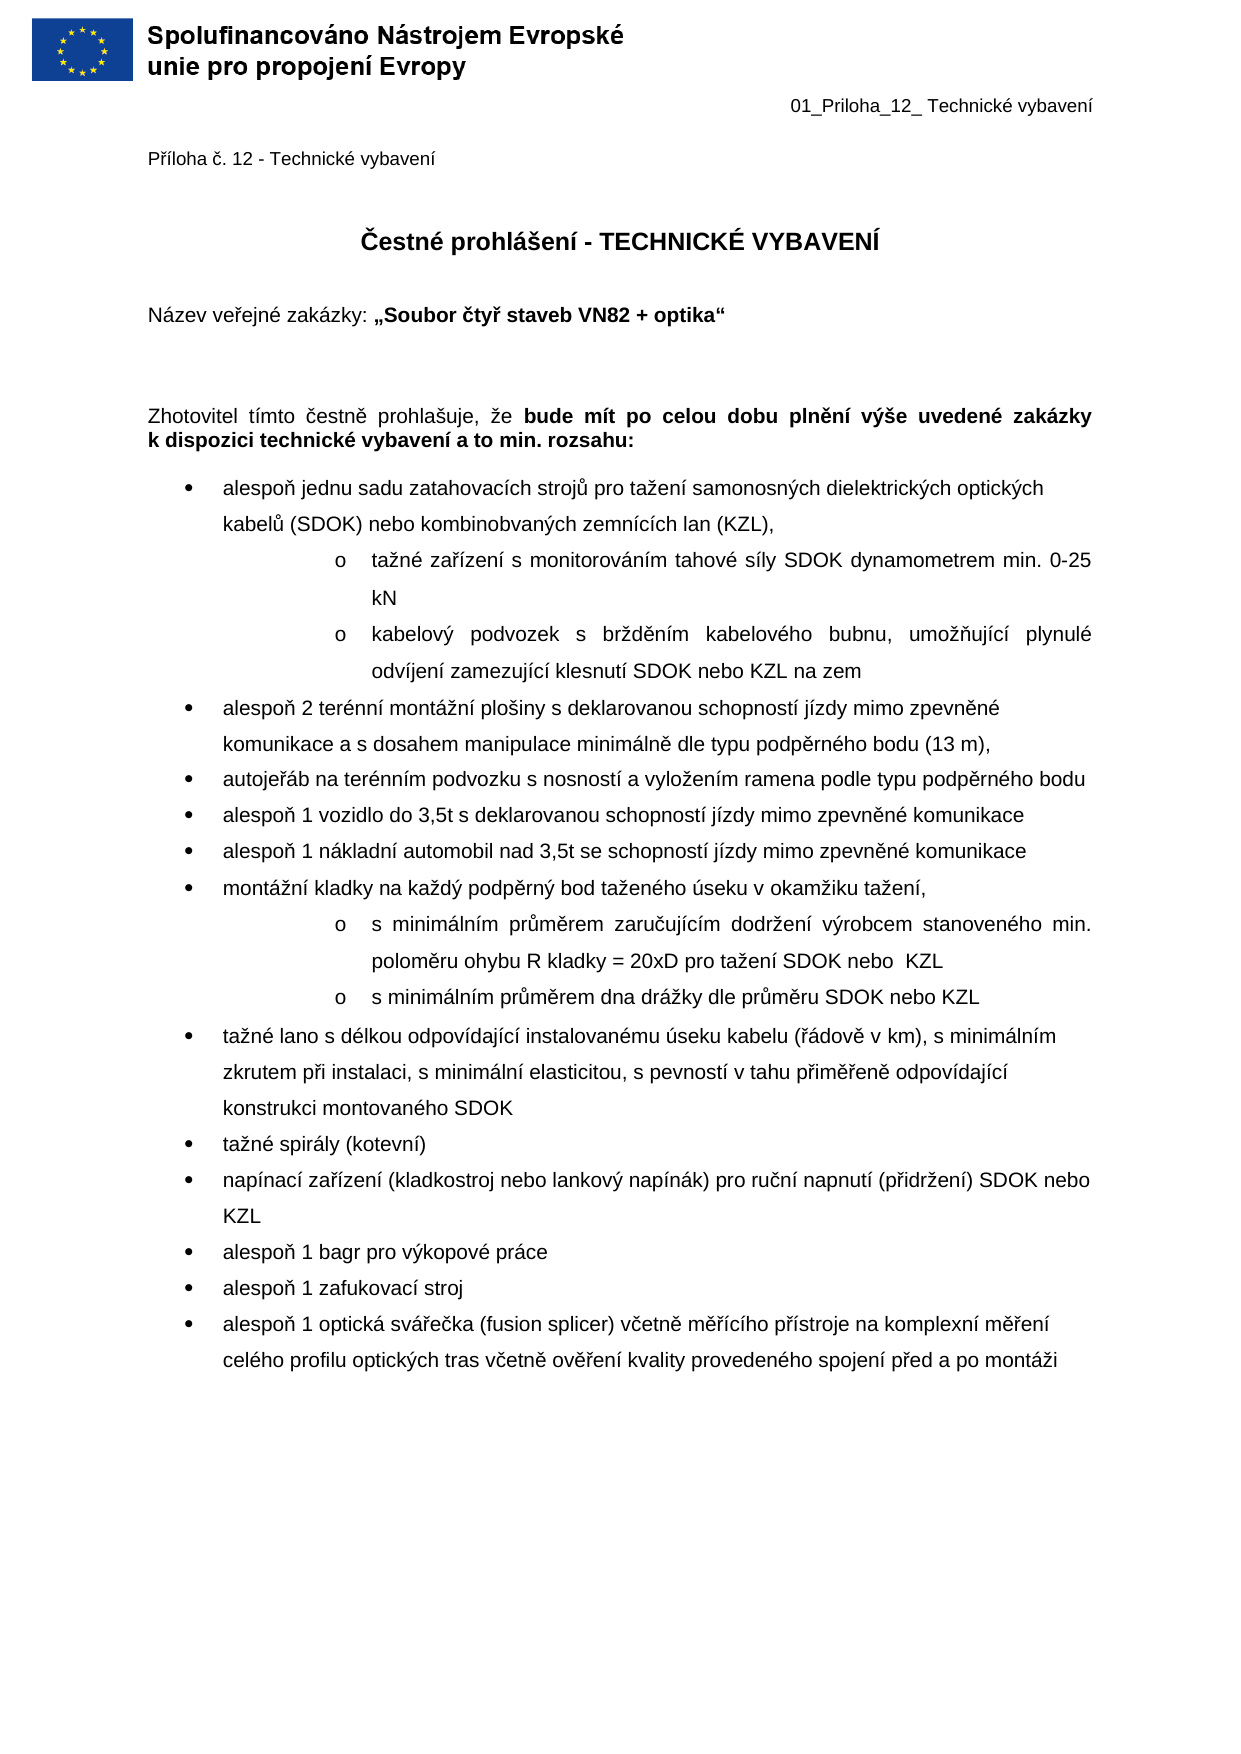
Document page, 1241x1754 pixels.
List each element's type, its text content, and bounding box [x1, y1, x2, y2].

text Čestné prohlášení - TECHNICKÉ VYBAVENÍ [148, 227, 1093, 255]
list alespoň 1 optická svářečka (fusion splicer) včetně měřícího přístroje na komplexní měření celého profilu optických tras včetně ověření kvality provedeného spojení před a po montáži [185, 1312, 1093, 1372]
list alespoň 1 bagr pro výkopové práce [185, 1240, 1093, 1264]
list autojeřáb na terénním podvozku s nosností a vyložením ramena podle typu podpěrného bodu [185, 767, 1093, 791]
list tažné spirály (kotevní) [185, 1132, 1093, 1156]
list alespoň jednu sadu zatahovacích strojů pro tažení samonosných dielektrických optických kabelů (SDOK) nebo kombinobvaných zemnících lan (KZL), [185, 476, 1093, 536]
list tažné zařízení s monitorováním tahové síly SDOK dynamometrem min. 0-25 kN [334, 548, 1093, 609]
list alespoň 1 zafukovací stroj [185, 1276, 1093, 1300]
list alespoň 1 vozidlo do 3,5t s deklarovanou schopností jízdy mimo zpevněné komunikace [185, 803, 1093, 827]
list napínací zařízení (kladkostroj nebo lankový napínák) pro ruční napnutí (přidržení) SDOK nebo KZL [185, 1168, 1093, 1228]
list s minimálním průměrem dna drážky dle průměru SDOK nebo KZL [334, 985, 1093, 1011]
text Příloha č. 12 - Technické vybavení [148, 148, 1093, 169]
list alespoň 1 nákladní automobil nad 3,5t se schopností jízdy mimo zpevněné komunikace [185, 839, 1093, 863]
list tažné lano s délkou odpovídající instalovanému úseku kabelu (řádově v km), s minimálním zkrutem při instalaci, s minimální elasticitou, s pevností v tahu přiměřeně odpovídající konstrukci montovaného SDOK [185, 1024, 1093, 1120]
list alespoň 2 terénní montážní plošiny s deklarovanou schopností jízdy mimo zpevněné komunikace a s dosahem manipulace minimálně dle typu podpěrného bodu (13 m), [185, 695, 1093, 755]
list montážní kladky na každý podpěrný bod taženého úseku v okamžiku tažení, [185, 875, 1093, 899]
list kabelový podvozek s bržděním kabelového bubnu, umožňující plynulé odvíjení zamezující klesnutí SDOK nebo KZL na zem [334, 622, 1093, 683]
picture [31, 18, 628, 81]
text Název veřejné zakázky: „Soubor čtyř staveb VN82 + optika“ [148, 303, 1093, 327]
text Zhotovitel tímto čestně prohlašuje, že bude mít po celou dobu plnění výše uvedené zakázky k dispozici technické vybavení a to min. rozsahu: [148, 404, 1093, 452]
list s minimálním průměrem zaručujícím dodržení výrobcem stanoveného min. poloměru ohybu R kladky = 20xD pro tažení SDOK nebo KZL [334, 911, 1093, 973]
